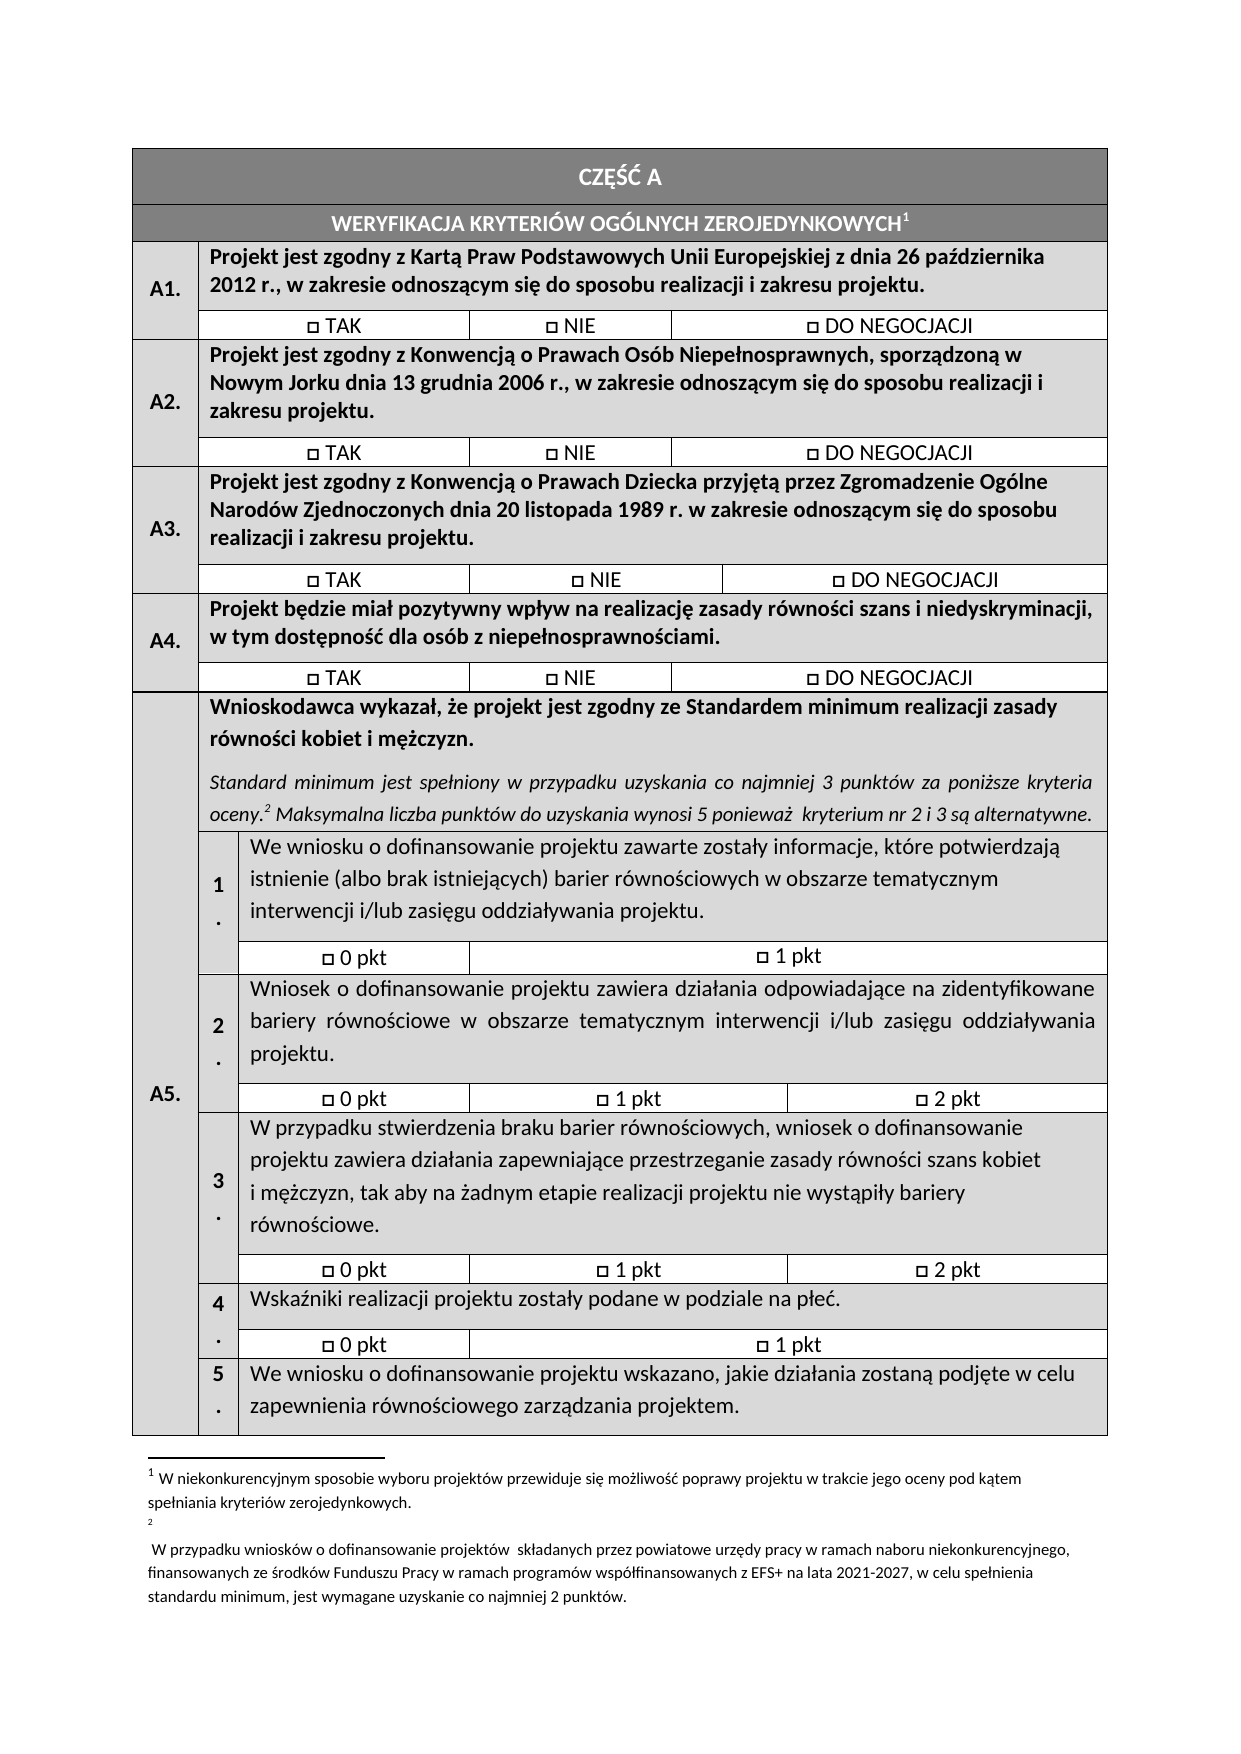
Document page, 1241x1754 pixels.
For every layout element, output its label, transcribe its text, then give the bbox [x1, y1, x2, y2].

table_cell □ 1 pkt [470, 942, 1107, 973]
table_cell A3. [133, 467, 198, 593]
table_cell Projekt będzie miał pozytywny wpływ na realizację zasady równości szans i niedyskryminacji, w tym dostępność dla osób z niepełnosprawnościami. [199, 594, 1107, 662]
table_cell □ NIE [470, 311, 671, 339]
table_cell A2. [133, 340, 198, 466]
table_cell 3. [199, 1113, 238, 1283]
table_cell □ NIE [470, 438, 671, 466]
table_cell Projekt jest zgodny z Kartą Praw Podstawowych Unii Europejskiej z dnia 26 października 2012 r., w zakresie odnoszącym się do sposobu realizacji i zakresu projektu. [199, 242, 1107, 310]
table_cell A1. [133, 242, 198, 339]
table_cell Projekt jest zgodny z Konwencją o Prawach Dziecka przyjętą przez Zgromadzenie Ogólne Narodów Zjednoczonych dnia 20 listopada 1989 r. w zakresie odnoszącym się do sposobu realizacji i zakresu projektu. [199, 467, 1107, 564]
table_cell □ TAK [199, 565, 469, 593]
table_cell We wniosku o dofinansowanie projektu wskazano, jakie działania zostaną podjęte w celu zapewnienia równościowego zarządzania projektem. [239, 1359, 1107, 1435]
table_cell □ DO NEGOCJACJI [723, 565, 1107, 593]
table_cell □ DO NEGOCJACJI [672, 311, 1107, 339]
table_cell 4. [199, 1284, 238, 1358]
table_cell Wskaźniki realizacji projektu zostały podane w podziale na płeć. [239, 1284, 1107, 1329]
table_cell □ TAK [199, 438, 469, 466]
table_cell □ 2 pkt [788, 1255, 1107, 1283]
table_cell 2. [199, 975, 238, 1112]
table_cell □ 1 pkt [470, 1330, 1107, 1358]
table_cell Wnioskodawca wykazał, że projekt jest zgodny ze Standardem minimum realizacji zasady równości kobiet i mężczyzn. Standard minimum jest spełniony w przypadku uzyskania co najmniej 3 punktów za poniższe kryteria oceny. Maksymalna liczba punktów do uzyskania wynosi 5 ponieważ kryterium nr 2 i 3 są alternatywne. [199, 693, 1107, 831]
table_cell WERYFIKACJA KRYTERIÓW OGÓLNYCH ZEROJEDYNKOWYCH [133, 205, 1107, 241]
table_cell Wniosek o dofinansowanie projektu zawiera działania odpowiadające na zidentyfikowane bariery równościowe w obszarze tematycznym interwencji i/lub zasięgu oddziaływania projektu. [239, 975, 1107, 1083]
table_cell □ TAK [199, 311, 469, 339]
table_cell □ NIE [470, 663, 671, 691]
table_cell □ 0 pkt [239, 1255, 469, 1283]
table_cell □ NIE [470, 565, 722, 593]
table_cell 5. [199, 1359, 238, 1435]
table_cell □ 2 pkt [788, 1084, 1107, 1112]
table_cell W przypadku stwierdzenia braku barier równościowych, wniosek o dofinansowanie projektu zawiera działania zapewniające przestrzeganie zasady równości szans kobiet i mężczyzn, tak aby na żadnym etapie realizacji projektu nie wystąpiły bariery równościowe. [239, 1113, 1107, 1254]
table_cell 1. [199, 832, 238, 973]
table_cell □ 0 pkt [239, 1084, 469, 1112]
table_cell A5. [133, 693, 198, 1435]
table_cell □ 0 pkt [239, 1330, 469, 1358]
table_cell □ TAK [199, 663, 469, 691]
table_cell □ DO NEGOCJACJI [672, 663, 1107, 691]
table_cell □ 1 pkt [470, 1084, 787, 1112]
table_cell A4. [133, 594, 198, 691]
table_cell □ DO NEGOCJACJI [672, 438, 1107, 466]
table_cell □ 0 pkt [239, 942, 469, 973]
table_cell We wniosku o dofinansowanie projektu zawarte zostały informacje, które potwierdzają istnienie (albo brak istniejących) barier równościowych w obszarze tematycznym interwencji i/lub zasięgu oddziaływania projektu. [239, 832, 1107, 941]
table_cell Projekt jest zgodny z Konwencją o Prawach Osób Niepełnosprawnych, sporządzoną w Nowym Jorku dnia 13 grudnia 2006 r., w zakresie odnoszącym się do sposobu realizacji i zakresu projektu. [199, 340, 1107, 437]
table_cell □ 1 pkt [470, 1255, 787, 1283]
table_header CZĘŚĆ A [133, 149, 1107, 204]
